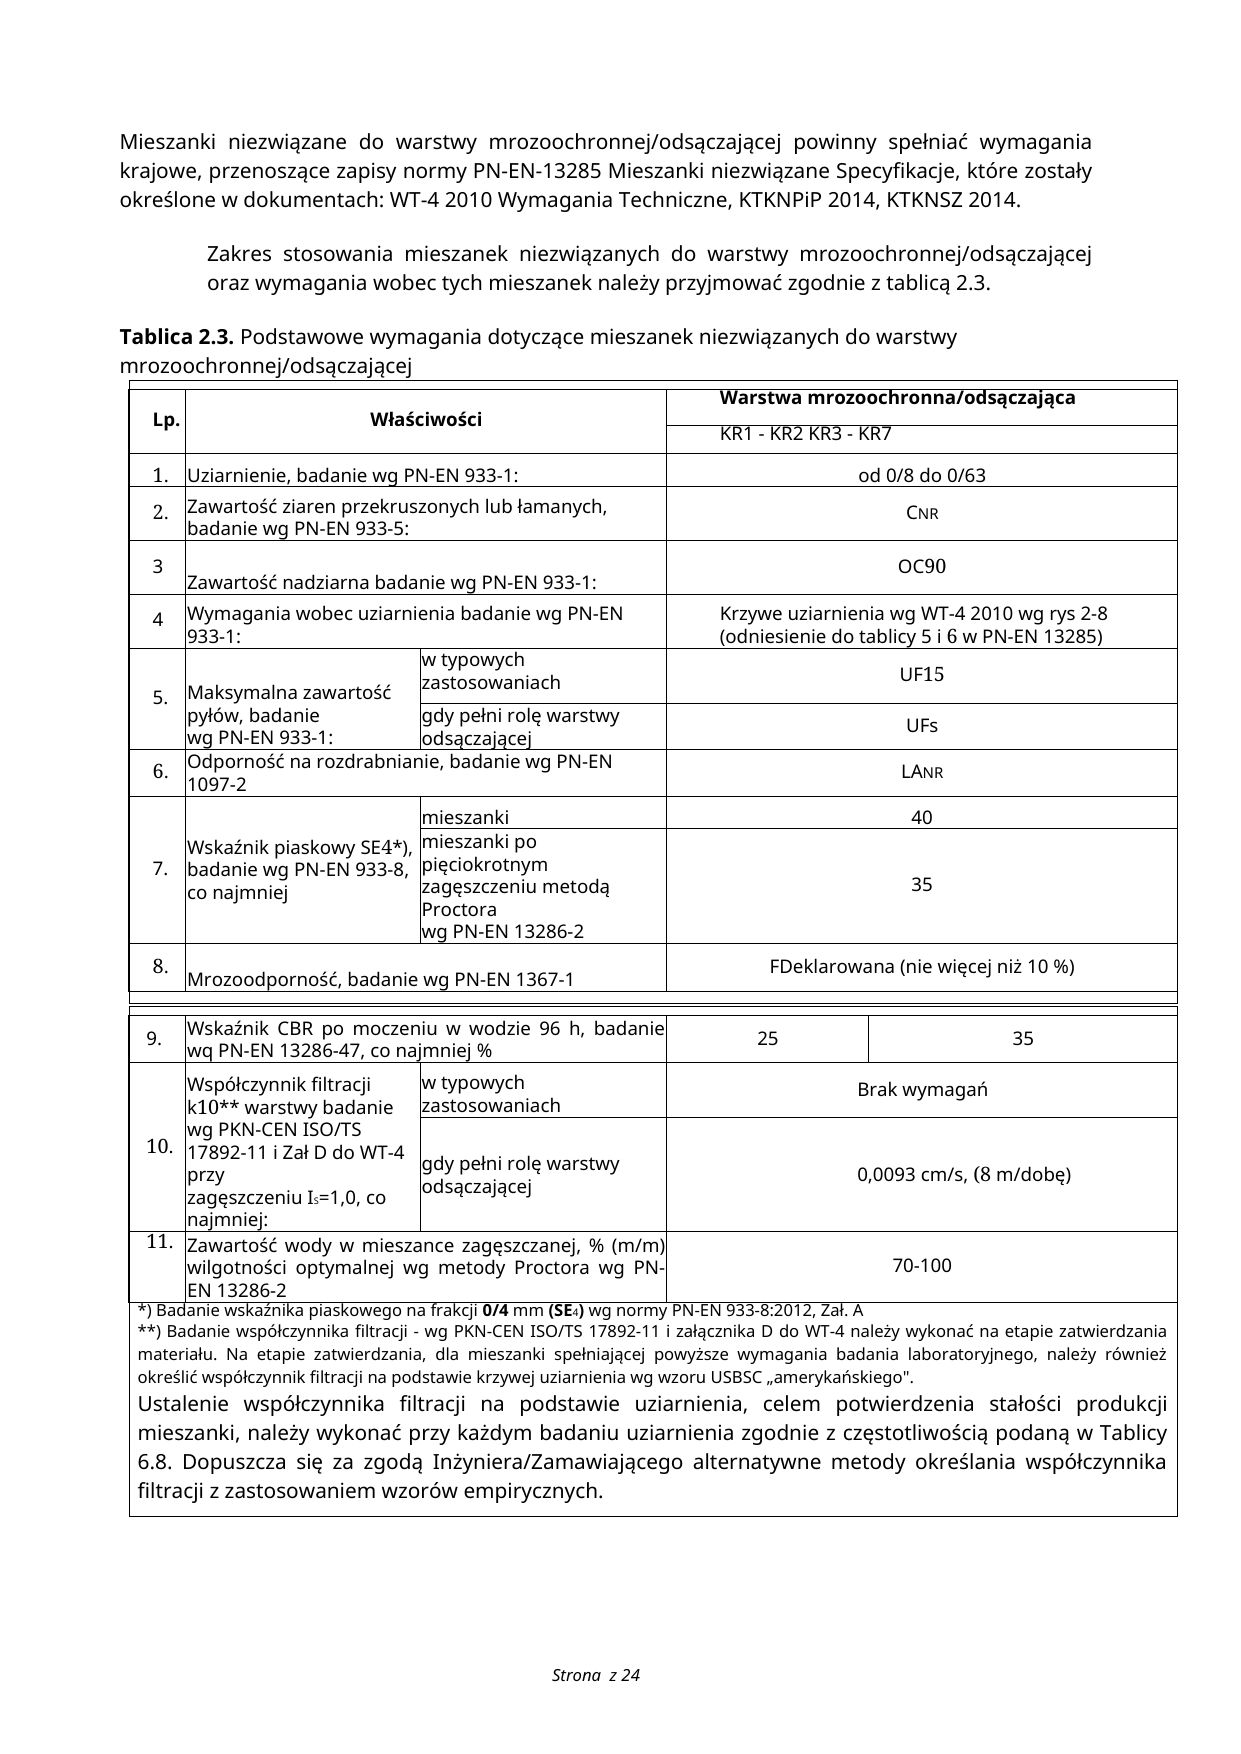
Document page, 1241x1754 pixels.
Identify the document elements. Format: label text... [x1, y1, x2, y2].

table_cell Mrozoodporność, badanie wg PN-EN 1367-1 [186, 944, 666, 991]
table_cell gdy pełni rolę warstwy odsączającej [421, 704, 666, 749]
table_cell Cnr [667, 487, 1177, 540]
table_cell Uziarnienie, badanie wg PN-EN 933-1: [186, 454, 666, 486]
table_cell Wskaźnik piaskowy SE4*), badanie wg PN-EN 933-8, co najmniej [186, 797, 420, 943]
table_cell Brak wymagań [667, 1063, 1177, 1117]
table_cell 4 [130, 595, 185, 648]
table_cell mieszanki po pięciokrotnym zagęszczeniu metodą Proctora wg PN-EN 13286-2 [421, 829, 666, 943]
table_cell od 0/8 do 0/63 [667, 454, 1177, 486]
table_cell 10. [130, 1063, 185, 1231]
table_header Wskaźnik CBR po moczeniu w wodzie 96 h, badanie wq PN-EN 13286-47, co najmniej % [186, 1016, 666, 1062]
table_cell 3 [130, 541, 185, 594]
table_cell w typowych zastosowaniach [421, 1063, 666, 1117]
table_cell 8. [130, 944, 185, 991]
table_cell OC90 [667, 541, 1177, 594]
text *) Badanie wskaźnika piaskowego na frakcji 0/4 mm (SE4) wg normy PN-EN 933-8:2012, Zał. A [137, 1303, 1168, 1319]
text Ustalenie współczynnika filtracji na podstawie uziarnienia, celem potwierdzenia stałości produkcji mieszanki, należy wykonać przy każdym badaniu uziarnienia zgodnie z częstotliwością podaną w Tablicy 6.8. Dopuszcza się za zgodą Inżyniera/Zamawiającego alternatywne metody określania współczynnika filtracji z zastosowaniem wzorów empirycznych. [137, 1388, 1168, 1504]
table_cell Wymagania wobec uziarnienia badanie wg PN-EN 933-1: [186, 595, 666, 648]
table_cell 35 [667, 829, 1177, 943]
table_cell KR1 - KR2 KR3 - KR7 [667, 426, 1177, 453]
text Tablica 2.3. Podstawowe wymagania dotyczące mieszanek niezwiązanych do warstwy mrozoochronnej/odsączającej [119, 321, 1093, 379]
text Zakres stosowania mieszanek niezwiązanych do warstwy mrozoochronnej/odsączającej oraz wymagania wobec tych mieszanek należy przyjmować zgodnie z tablicą 2.3. [207, 238, 1093, 296]
table_header 35 [869, 1016, 1177, 1062]
table_cell 2. [130, 487, 185, 540]
text **) Badanie współczynnika filtracji - wg PKN-CEN ISO/TS 17892-11 i załącznika D do WT-4 należy wykonać na etapie zatwierdzania materiału. Na etapie zatwierdzania, dla mieszanki spełniającej powyższe wymagania badania laboratoryjnego, należy również określić współczynnik filtracji na podstawie krzywej uziarnienia wg wzoru USBSC „amerykańskiego". [137, 1319, 1168, 1388]
table_cell Krzywe uziarnienia wg WT-4 2010 wg rys 2-8 (odniesienie do tablicy 5 i 6 w PN-EN 13285) [667, 595, 1177, 648]
table_header 25 [667, 1016, 868, 1062]
table_cell Zawartość wody w mieszance zagęszczanej, % (m/m) wilgotności optymalnej wg metody Proctora wg PN-EN 13286-2 [186, 1232, 666, 1302]
table_cell mieszanki [421, 797, 666, 828]
table_cell Zawartość nadziarna badanie wg PN-EN 933-1: [186, 541, 666, 594]
table_cell 6. [130, 750, 185, 796]
table_cell gdy pełni rolę warstwy odsączającej [421, 1118, 666, 1231]
table_cell 1. [130, 454, 185, 486]
table_cell Odporność na rozdrabnianie, badanie wg PN-EN 1097-2 [186, 750, 666, 796]
table_cell 40 [667, 797, 1177, 828]
table_cell Współczynnik filtracji k10** warstwy badanie wg PKN-CEN ISO/TS 17892-11 i Zał D do WT-4 przy zagęszczeniu Is=1,0, co najmniej: [186, 1063, 420, 1231]
table_cell w typowych zastosowaniach [421, 649, 666, 703]
table_cell 11. [130, 1232, 185, 1302]
table_cell Zawartość ziaren przekruszonych lub łamanych, badanie wg PN-EN 933-5: [186, 487, 666, 540]
table_cell 0,0093 cm/s, (8 m/dobę) [667, 1118, 1177, 1231]
table_cell UF15 [667, 649, 1177, 703]
table_cell Maksymalna zawartość pyłów, badanie wg PN-EN 933-1: [186, 649, 420, 749]
table_cell FDeklarowana (nie więcej niż 10 %) [667, 944, 1177, 991]
table_header Właściwości [186, 390, 666, 453]
table_cell 7. [130, 797, 185, 943]
table_header Warstwa mrozoochronna/odsączająca [667, 390, 1177, 425]
text Mieszanki niezwiązane do warstwy mrozoochronnej/odsączającej powinny spełniać wymagania krajowe, przenoszące zapisy normy PN-EN-13285 Mieszanki niezwiązane Specyfikacje, które zostały określone w dokumentach: WT-4 2010 Wymagania Techniczne, KTKNPiP 2014, KTKNSZ 2014. [119, 126, 1093, 213]
table_cell UFs [667, 704, 1177, 749]
table_header 9. [130, 1016, 185, 1062]
table_cell 5. [130, 649, 185, 749]
table_cell 70-100 [667, 1232, 1177, 1302]
table_cell LAnr [667, 750, 1177, 796]
table_header Lp. [130, 390, 185, 453]
